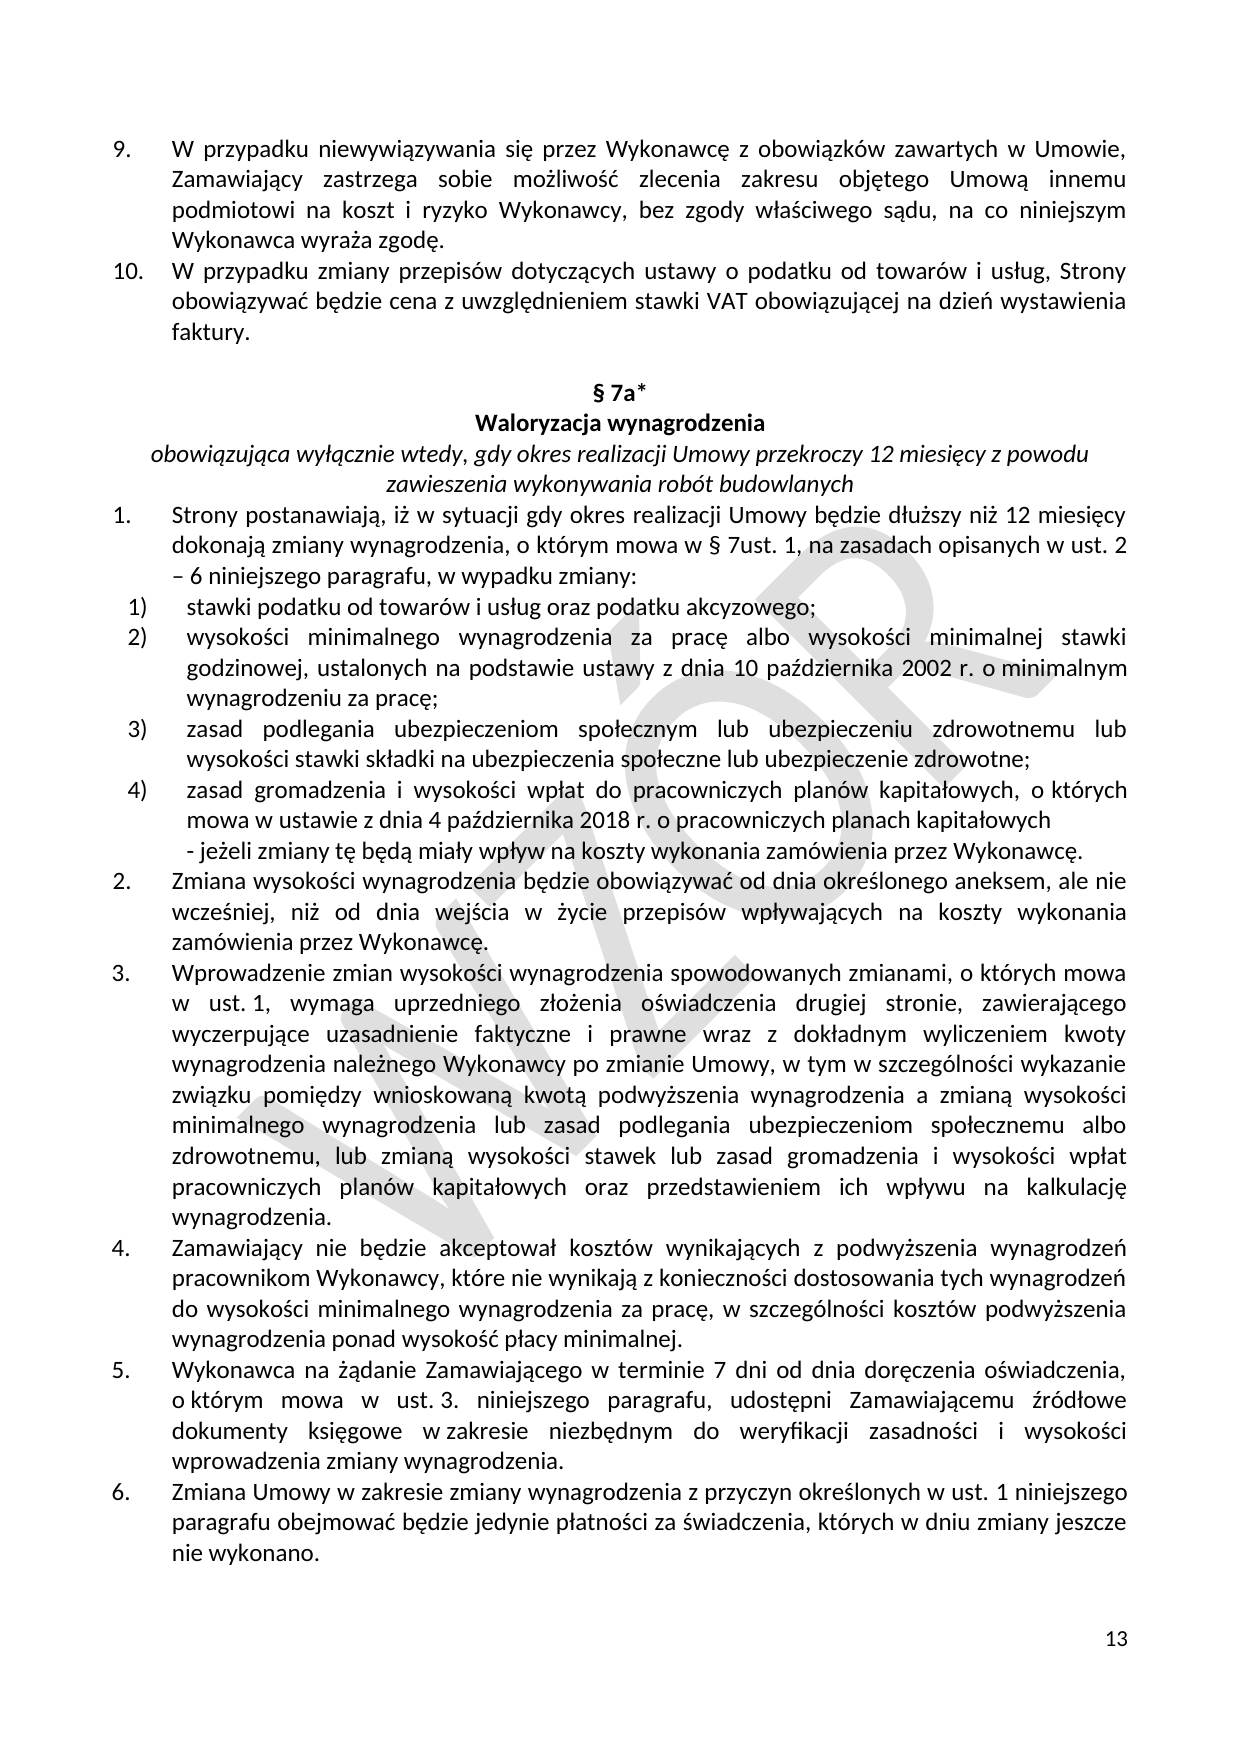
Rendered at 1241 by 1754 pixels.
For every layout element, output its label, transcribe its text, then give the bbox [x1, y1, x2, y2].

text 3. Wprowadzenie zmian wysokości wynagrodzenia spowodowanych zmianami, o których mowa w ust. 1, wymaga uprzedniego złożenia oświadczenia drugiej stronie, zawierającego wyczerpujące uzasadnienie faktyczne i prawne wraz z dokładnym wyliczeniem kwoty wynagrodzenia należnego Wykonawcy po zmianie Umowy, w tym w szczególności wykazanie związku pomiędzy wnioskowaną kwotą podwyższenia wynagrodzenia a zmianą wysokości minimalnego wynagrodzenia lub zasad podlegania ubezpieczeniom społecznemu albo zdrowotnemu, lub zmianą wysokości stawek lub zasad gromadzenia i wysokości wpłat pracowniczych planów kapitałowych oraz przedstawieniem ich wpływu na kalkulację wynagrodzenia. [111, 957, 1128, 1232]
list W przypadku zmiany przepisów dotyczących ustawy o podatku od towarów i usług, Strony obowiązywać będzie cena z uwzględnieniem stawki VAT obowiązującej na dzień wystawienia faktury. [112, 255, 1128, 347]
list zasad podlegania ubezpieczeniom społecznym lub ubezpieczeniu zdrowotnemu lub wysokości stawki składki na ubezpieczenia społeczne lub ubezpieczenie zdrowotne; [127, 713, 1128, 774]
subtitle obowiązująca wyłącznie wtedy, gdy okres realizacji Umowy przekroczy 12 miesięcy z powodu zawieszenia wykonywania robót budowlanych [112, 438, 1128, 499]
text - jeżeli zmiany tę będą miały wpływ na koszty wykonania zamówienia przez Wykonawcę. [186, 835, 1128, 865]
text 5. Wykonawca na żądanie Zamawiającego w terminie 7 dni od dnia doręczenia oświadczenia, o którym mowa w ust. 3. niniejszego paragrafu, udostępni Zamawiającemu źródłowe dokumenty księgowe w zakresie niezbędnym do weryfikacji zasadności i wysokości wprowadzenia zmiany wynagrodzenia. [111, 1354, 1128, 1476]
list stawki podatku od towarów i usług oraz podatku akcyzowego; [127, 591, 1128, 621]
text 6. Zmiana Umowy w zakresie zmiany wynagrodzenia z przyczyn określonych w ust. 1 niniejszego paragrafu obejmować będzie jedynie płatności za świadczenia, których w dniu zmiany jeszcze nie wykonano. [111, 1476, 1128, 1567]
list W przypadku niewywiązywania się przez Wykonawcę z obowiązków zawartych w Umowie, Zamawiający zastrzega sobie możliwość zlecenia zakresu objętego Umową innemu podmiotowi na koszt i ryzyko Wykonawcy, bez zgody właściwego sądu, na co niniejszym Wykonawca wyraża zgodę. [112, 133, 1128, 255]
subtitle Waloryzacja wynagrodzenia [112, 408, 1128, 438]
list zasad gromadzenia i wysokości wpłat do pracowniczych planów kapitałowych, o których mowa w ustawie z dnia 4 października 2018 r. o pracowniczych planach kapitałowych [127, 774, 1128, 835]
list Strony postanawiają, iż w sytuacji gdy okres realizacji Umowy będzie dłuższy niż 12 miesięcy dokonają zmiany wynagrodzenia, o którym mowa w § 7ust. 1, na zasadach opisanych w ust. 2 – 6 niniejszego paragrafu, w wypadku zmiany: [112, 499, 1128, 591]
subtitle § 7a* [112, 377, 1128, 408]
text 2. Zmiana wysokości wynagrodzenia będzie obowiązywać od dnia określonego aneksem, ale nie wcześniej, niż od dnia wejścia w życie przepisów wpływających na koszty wykonania zamówienia przez Wykonawcę. [112, 865, 1128, 957]
list wysokości minimalnego wynagrodzenia za pracę albo wysokości minimalnej stawki godzinowej, ustalonych na podstawie ustawy z dnia 10 października 2002 r. o minimalnym wynagrodzeniu za pracę; [127, 621, 1128, 713]
text 4. Zamawiający nie będzie akceptował kosztów wynikających z podwyższenia wynagrodzeń pracownikom Wykonawcy, które nie wynikają z konieczności dostosowania tych wynagrodzeń do wysokości minimalnego wynagrodzenia za pracę, w szczególności kosztów podwyższenia wynagrodzenia ponad wysokość płacy minimalnej. [111, 1232, 1128, 1354]
